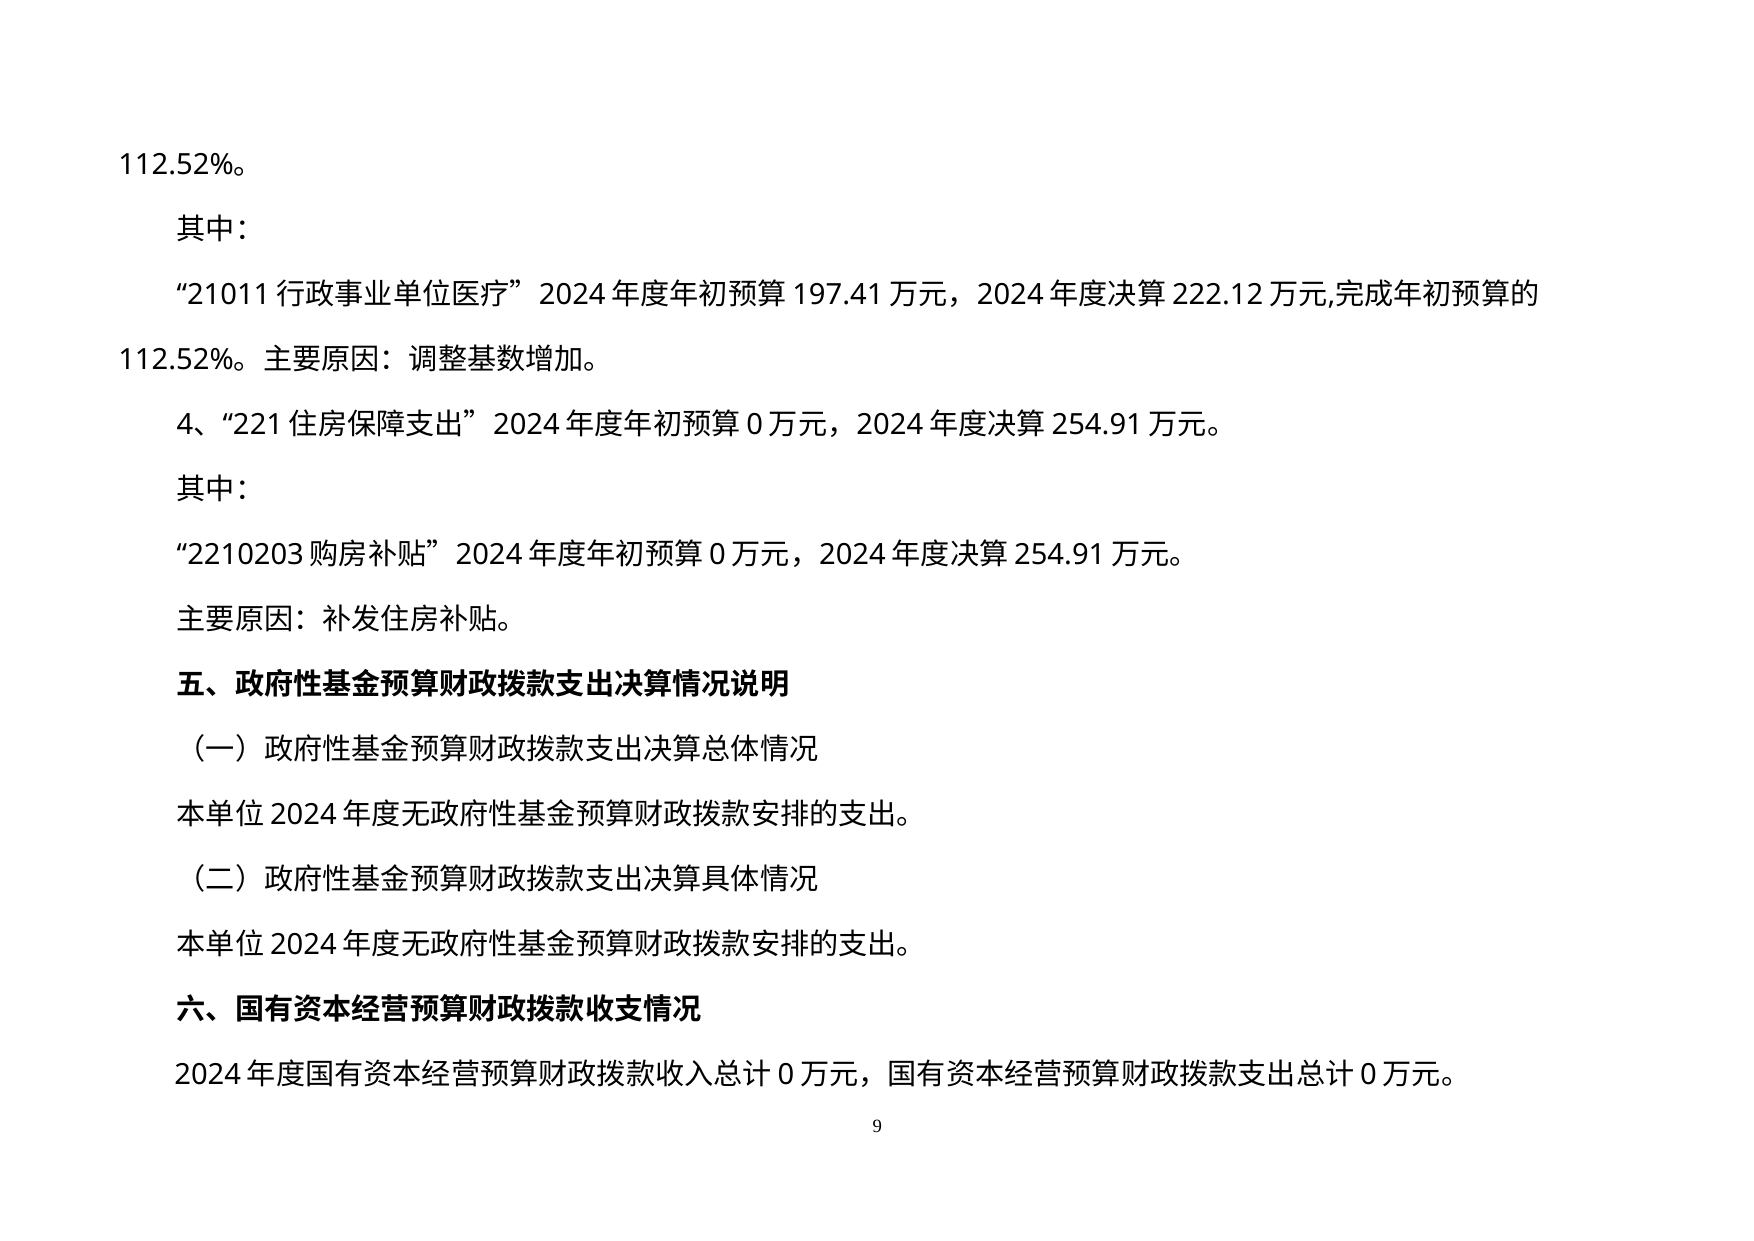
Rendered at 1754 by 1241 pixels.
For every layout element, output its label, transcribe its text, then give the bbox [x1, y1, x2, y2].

text （二）政府性基金预算财政拨款支出决算具体情况 [118, 844, 1636, 909]
text 本单位2024年度无政府性基金预算财政拨款安排的支出。 [118, 909, 1636, 974]
text 本单位2024年度无政府性基金预算财政拨款安排的支出。 [118, 779, 1636, 844]
text “21011行政事业单位医疗”2024年度年初预算197.41万元，2024年度决算222.12万元,完成年初预算的112.52%。主要原因：调整基数增加。 [118, 259, 1636, 389]
text 五、政府性基金预算财政拨款支出决算情况说明 [118, 649, 1636, 714]
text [118, 129, 1636, 194]
text 六、国有资本经营预算财政拨款收支情况 [118, 974, 1636, 1039]
text （一）政府性基金预算财政拨款支出决算总体情况 [118, 714, 1636, 779]
list “221住房保障支出”2024年度年初预算0万元，2024年度决算254.91万元。 [118, 389, 1636, 454]
text 主要原因：补发住房补贴。 [118, 584, 1636, 649]
list “2210203购房补贴”2024年度年初预算0万元，2024年度决算254.91万元。 [118, 519, 1636, 584]
text 2024年度国有资本经营预算财政拨款收入总计0万元，国有资本经营预算财政拨款支出总计0万元。 [118, 1039, 1636, 1104]
text 其中： [118, 194, 1636, 259]
list 其中： [118, 454, 1636, 519]
